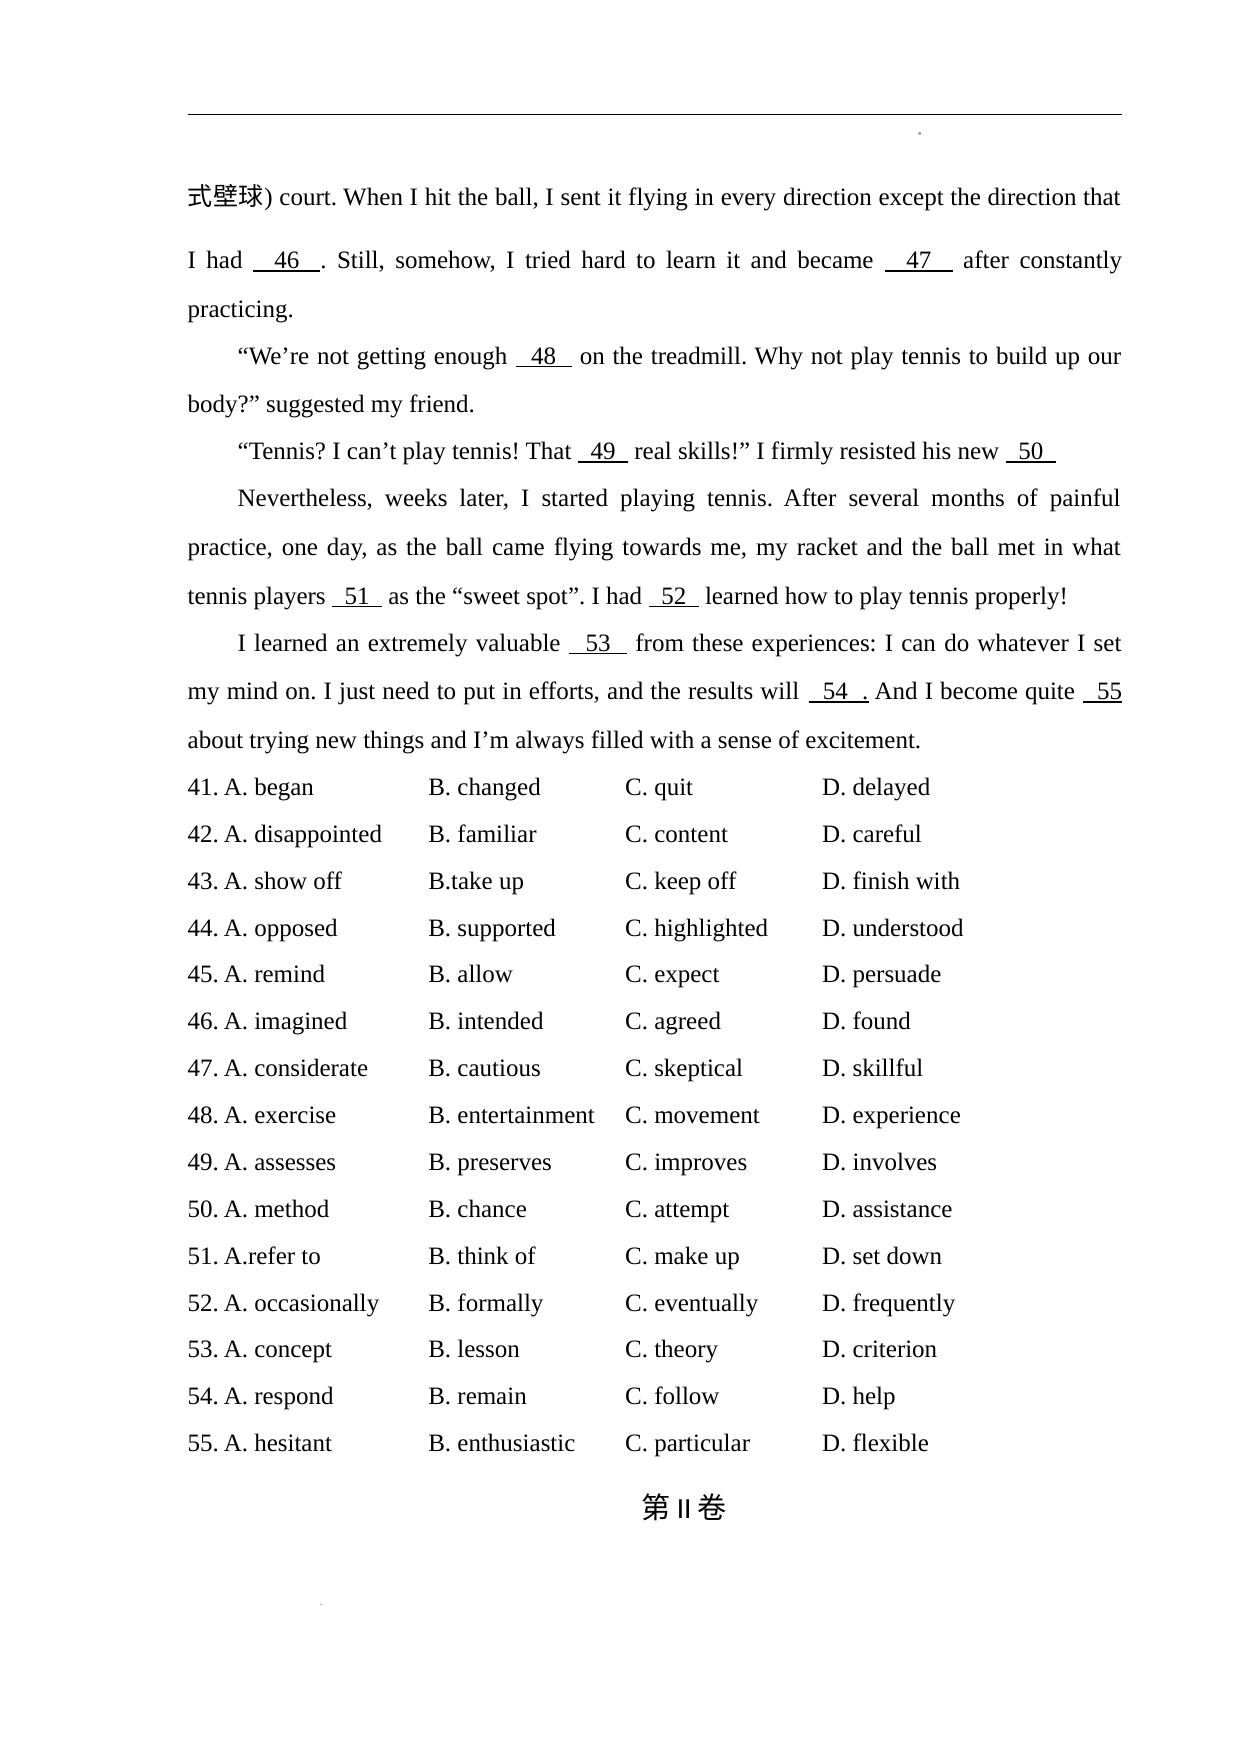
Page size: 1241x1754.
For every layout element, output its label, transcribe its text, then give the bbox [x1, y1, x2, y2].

text 45. A. remind B. allow C. expect D. persuade [187, 958, 1122, 990]
text “Tennis? I can’t play tennis! That 49 real skills!” I firmly resisted his new 50 [187, 434, 1122, 467]
text 44. A. opposed B. supported C. highlighted D. understood [187, 911, 1122, 943]
text I learned an extremely valuable 53 from these experiences: I can do whatever I set my mind on. I just need to put in efforts, and the results will 54 . And I become quite 55 about trying new things and I’m always filled with a sense of excitement. [187, 626, 1122, 756]
text 48. A. exercise B. entertainment C. movement D. experience [187, 1098, 1122, 1131]
text 42. A. disappointed B. familiar C. content D. careful [187, 817, 1122, 849]
text 55. A. hesitant B. enthusiastic C. particular D. flexible [187, 1426, 1122, 1459]
text “We’re not getting enough 48 on the treadmill. Why not play tennis to build up our body?” suggested my friend. [187, 339, 1122, 420]
text 51. A.refer to B. think of C. make up D. set down [187, 1239, 1122, 1271]
text 52. A. occasionally B. formally C. eventually D. frequently [187, 1286, 1122, 1318]
text 49. A. assesses B. preserves C. improves D. involves [187, 1145, 1122, 1178]
text 47. A. considerate B. cautious C. skeptical D. skillful [187, 1051, 1122, 1084]
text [187, 162, 1122, 324]
text 41. A. began B. changed C. quit D. delayed [187, 770, 1122, 803]
text 53. A. concept B. lesson C. theory D. criterion [187, 1333, 1122, 1365]
text 第II卷 [187, 1473, 1122, 1538]
text 46. A. imagined B. intended C. agreed D. found [187, 1004, 1122, 1037]
text Nevertheless, weeks later, I started playing tennis. After several months of painful practice, one day, as the ball came flying towards me, my racket and the ball met in what tennis players 51 as the “sweet spot”. I had 52 learned how to play tennis properly! [187, 481, 1122, 611]
text 54. A. respond B. remain C. follow D. help [187, 1379, 1122, 1412]
text 50. A. method B. chance C. attempt D. assistance [187, 1192, 1122, 1224]
text 43. A. show off B.take up C. keep off D. finish with [187, 864, 1122, 896]
